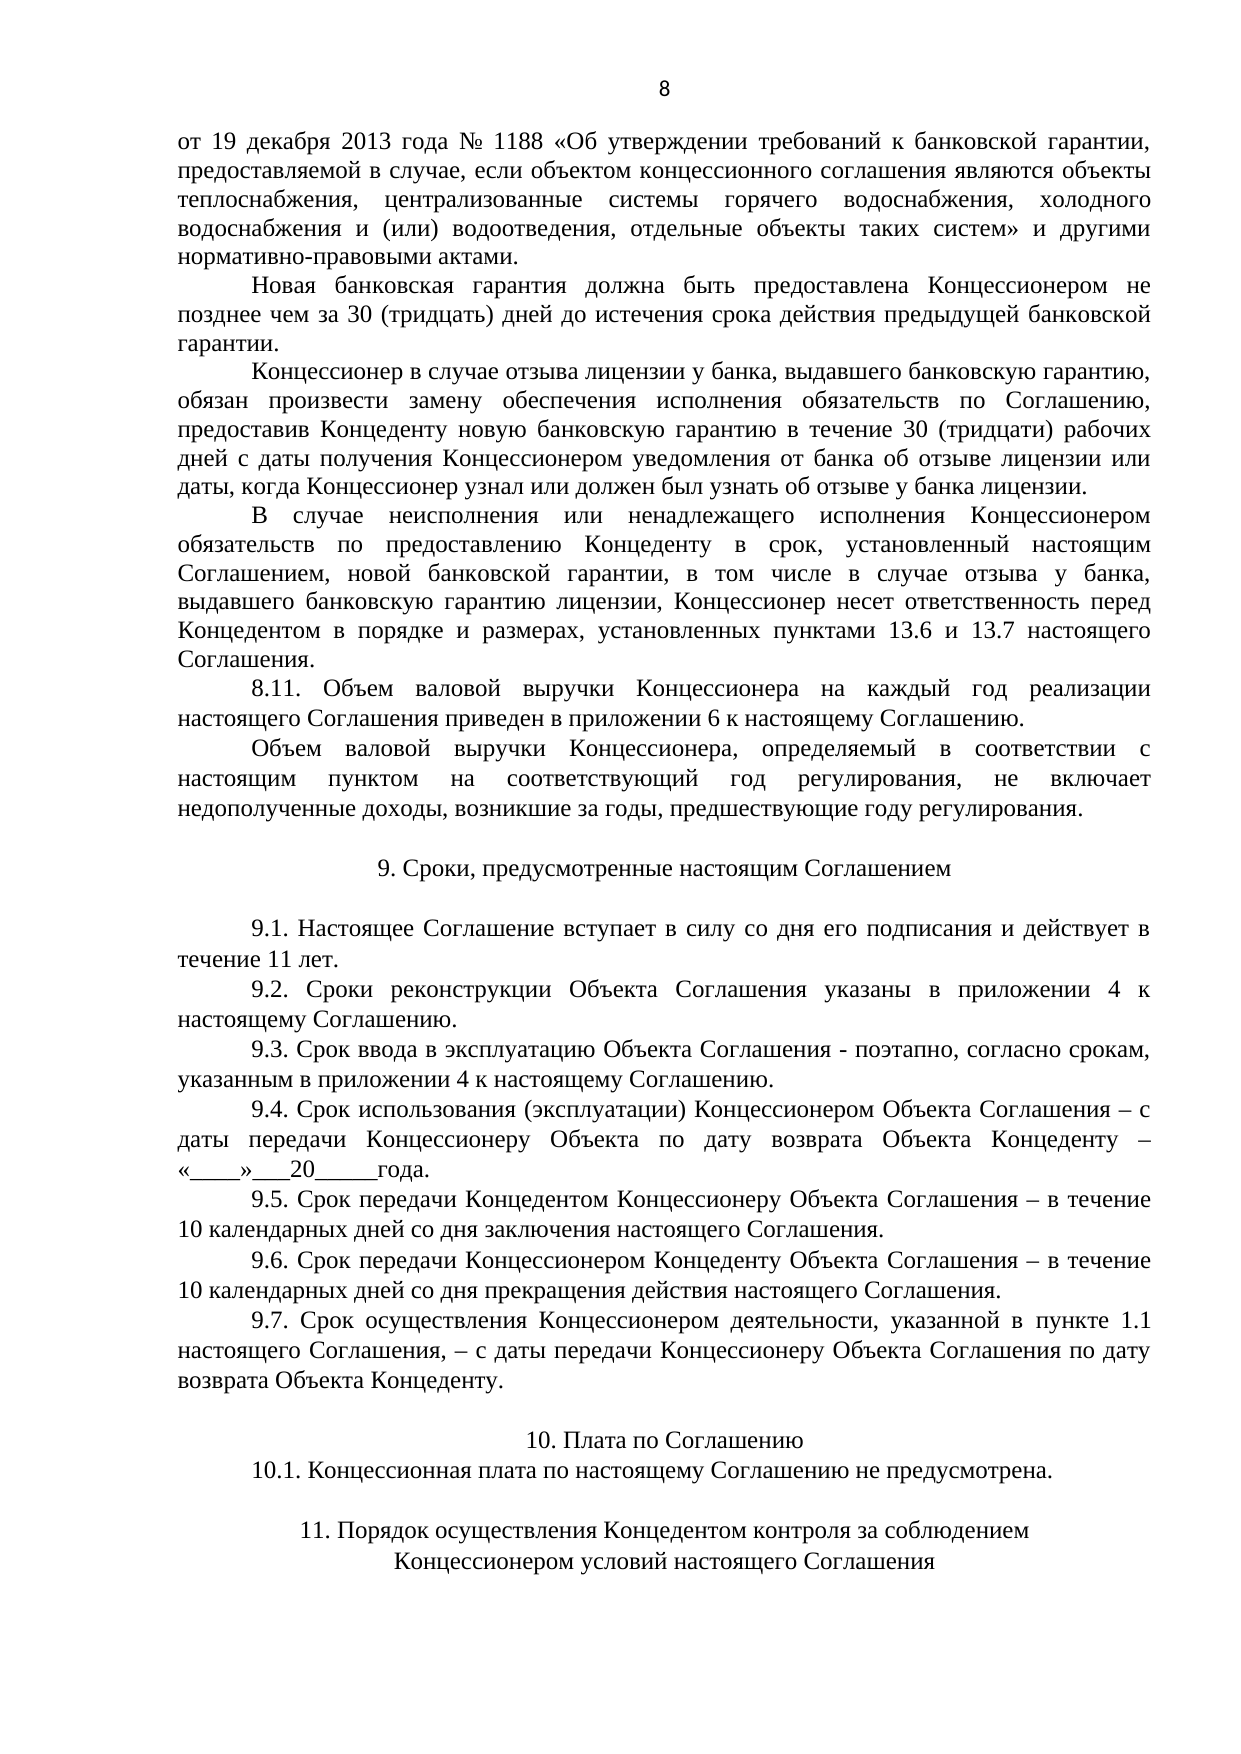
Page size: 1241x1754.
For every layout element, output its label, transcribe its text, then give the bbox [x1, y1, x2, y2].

text 10.1. Концессионная плата по настоящему Соглашению не предусмотрена. [177, 1455, 1152, 1484]
text 9.2. Сроки реконструкции Объекта Соглашения указаны в приложении 4 к настоящему Соглашению. [177, 974, 1152, 1033]
text Концессионер в случае отзыва лицензии у банка, выдавшего банковскую гарантию, обязан произвести замену обеспечения исполнения обязательств по Соглашению, предоставив Концеденту новую банковскую гарантию в течение 30 (тридцати) рабочих дней с даты получения Концессионером уведомления от банка об отзыве лицензии или даты, когда Концессионер узнал или должен был узнать об отзыве у банка лицензии. [177, 356, 1152, 500]
text 8.11. Объем валовой выручки Концессионера на каждый год реализации настоящего Соглашения приведен в приложении 6 к настоящему Соглашению. [177, 673, 1152, 732]
text Концессионером условий настоящего Соглашения [177, 1546, 1152, 1574]
text 9.3. Срок ввода в эксплуатацию Объекта Соглашения - поэтапно, согласно срокам, указанным в приложении 4 к настоящему Соглашению. [177, 1034, 1152, 1093]
text 9.6. Срок передачи Концессионером Концеденту Объекта Соглашения – в течение 10 календарных дней со дня прекращения действия настоящего Соглашения. [177, 1245, 1152, 1303]
text 10. Плата по Соглашению [177, 1425, 1152, 1454]
text 9.1. Настоящее Соглашение вступает в силу со дня его подписания и действует в течение 11 лет. [177, 913, 1152, 972]
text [177, 126, 1152, 270]
text 9.4. Срок использования (эксплуатации) Концессионером Объекта Соглашения – с даты передачи Концессионеру Объекта по дату возврата Объекта Концеденту – «____»___20_____года. [177, 1094, 1152, 1183]
text 11. Порядок осуществления Концедентом контроля за соблюдением [177, 1516, 1152, 1544]
text 9.7. Срок осуществления Концессионером деятельности, указанной в пункте 1.1 настоящего Соглашения, – с даты передачи Концессионеру Объекта Соглашения по дату возврата Объекта Концеденту. [177, 1305, 1152, 1394]
text В случае неисполнения или ненадлежащего исполнения Концессионером обязательств по предоставлению Концеденту в срок, установленный настоящим Соглашением, новой банковской гарантии, в том числе в случае отзыва у банка, выдавшего банковскую гарантию лицензии, Концессионер несет ответственность перед Концедентом в порядке и размерах, установленных пунктами 13.6 и 13.7 настоящего Соглашения. [177, 500, 1152, 673]
text 9. Сроки, предусмотренные настоящим Соглашением [177, 853, 1152, 882]
text Объем валовой выручки Концессионера, определяемый в соответствии с настоящим пунктом на соответствующий год регулирования, не включает недополученные доходы, возникшие за годы, предшествующие году регулирования. [177, 733, 1152, 822]
text Новая банковская гарантия должна быть предоставлена Концессионером не позднее чем за 30 (тридцать) дней до истечения срока действия предыдущей банковской гарантии. [177, 270, 1152, 356]
text 9.5. Срок передачи Концедентом Концессионеру Объекта Соглашения – в течение 10 календарных дней со дня заключения настоящего Соглашения. [177, 1184, 1152, 1243]
